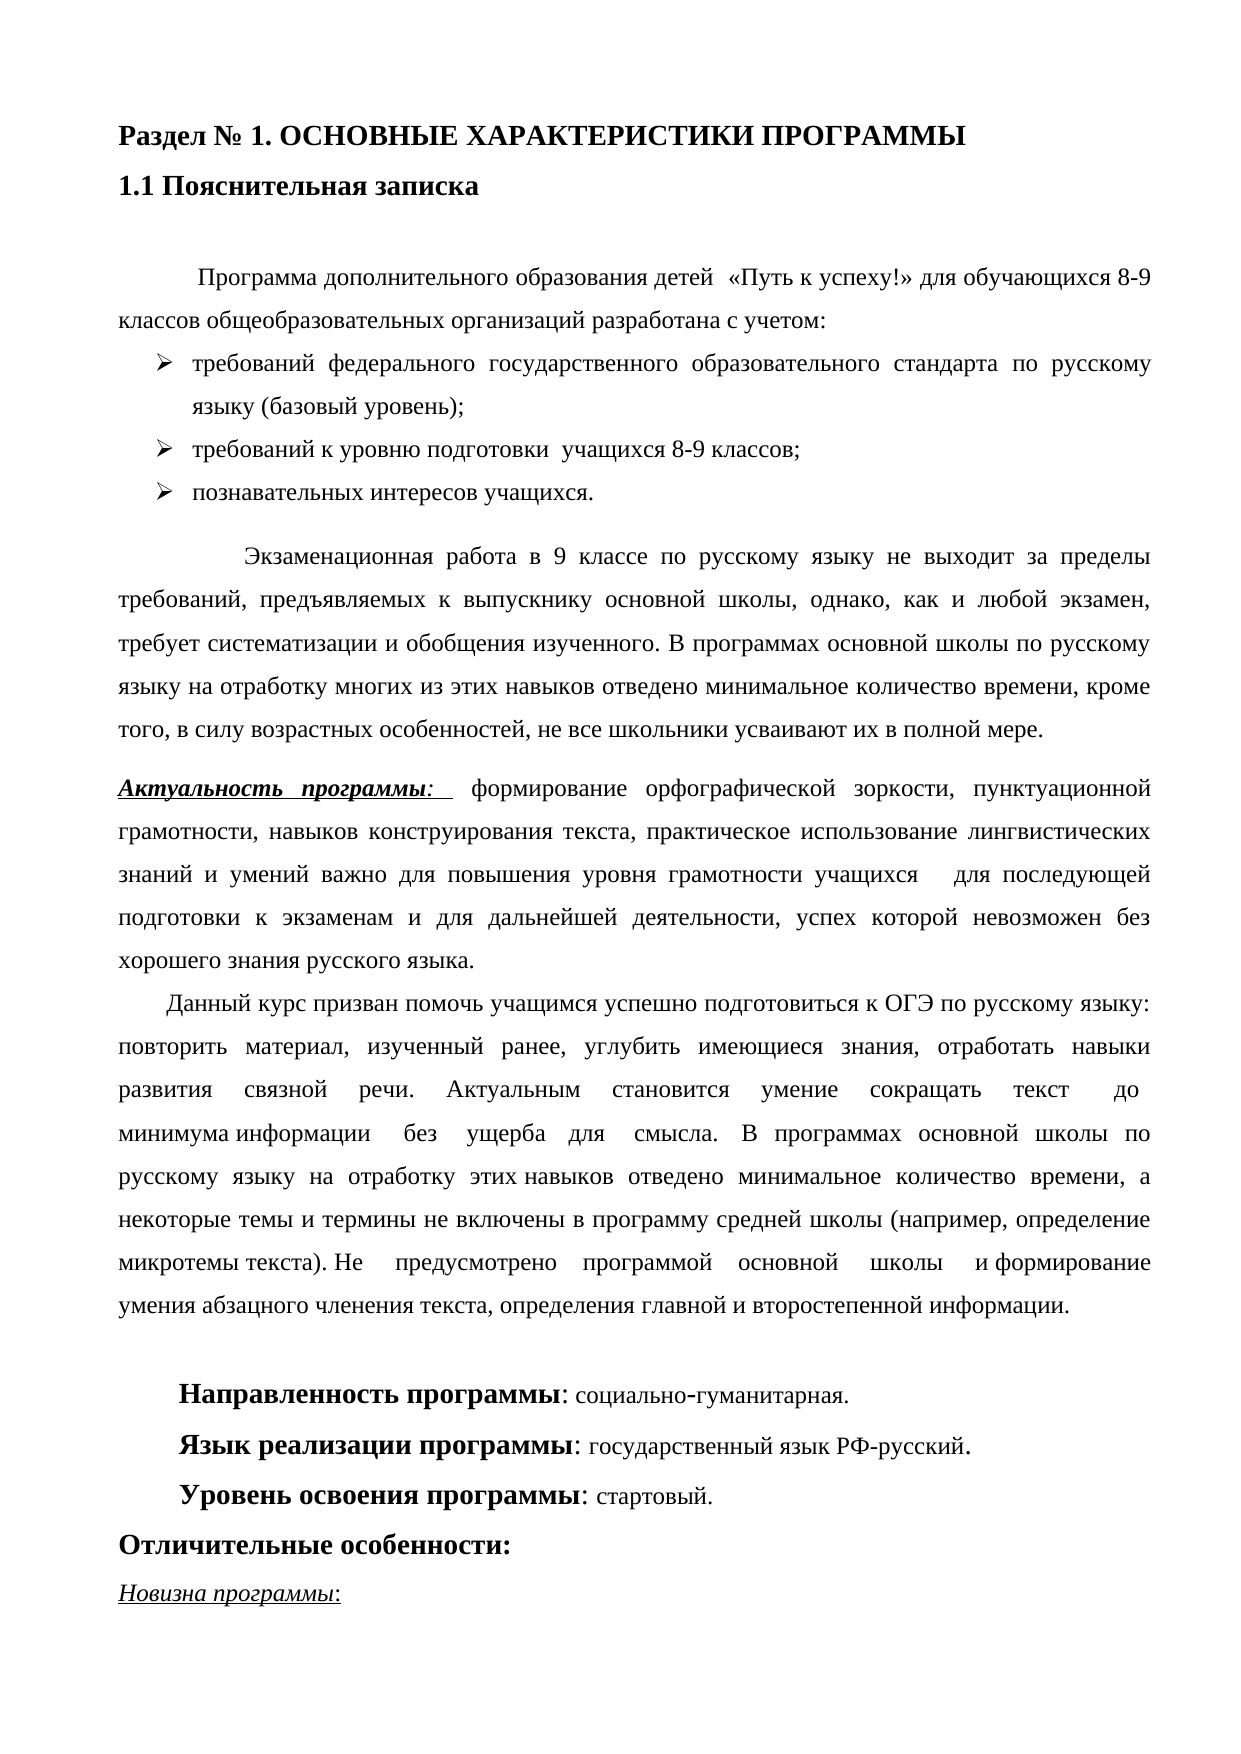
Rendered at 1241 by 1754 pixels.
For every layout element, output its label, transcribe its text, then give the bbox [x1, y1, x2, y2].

list познавательных интересов учащихся. [154, 477, 1152, 506]
text Экзаменационная работа в 9 классе по русскому языку не выходит за пределы требований, предъявляемых к выпускнику основной школы, однако, как и любой экзамен, требует систематизации и обобщения изученного. В программах основной школы по русскому языку на отработку многих из этих навыков отведено минимальное количество времени, кроме того, в силу возрастных особенностей, не все школьники усваивают их в полной мере. [118, 541, 1152, 743]
text Новизна программы: [118, 1578, 1152, 1606]
text Уровень освоения программы: стартовый. [118, 1477, 1152, 1511]
text Отличительные особенности: [118, 1527, 1152, 1561]
text Программа дополнительного образования детей «Путь к успеху!» для обучающихся 8-9 классов общеобразовательных организаций разработана с учетом: [118, 262, 1152, 334]
text Язык реализации программы: государственный язык РФ-русский. [118, 1427, 1152, 1460]
text Данный курс призван помочь учащимся успешно подготовиться к ОГЭ по русскому языку: повторить материал, изученный ранее, углубить имеющиеся знания, отработать навыки развития связной речи. Актуальным становится умение сокращать текст до минимума информации без ущерба для смысла. В программах основной школы по русскому языку на отработку этих навыков отведено минимальное количество времени, а некоторые темы и термины не включены в программу средней школы (например, определение микротемы текста). Не предусмотрено программой основной школы и формирование умения абзацного членения текста, определения главной и второстепенной информации. [118, 988, 1152, 1319]
text Направленность программы: социально-гуманитарная. [118, 1376, 1152, 1410]
text 1.1 Пояснительная записка [118, 168, 1152, 202]
list требований к уровню подготовки учащихся 8-9 классов; [154, 434, 1152, 463]
list требований федерального государственного образовательного стандарта по русскому языку (базовый уровень); [154, 348, 1152, 420]
text Раздел № 1. ОСНОВНЫЕ ХАРАКТЕРИСТИКИ ПРОГРАММЫ [118, 118, 1152, 152]
text Актуальность программы: формирование орфографической зоркости, пунктуационной грамотности, навыков конструирования текста, практическое использование лингвистических знаний и умений важно для повышения уровня грамотности учащихся для последующей подготовки к экзаменам и для дальнейшей деятельности, успех которой невозможен без хорошего знания русского языка. [118, 773, 1152, 974]
